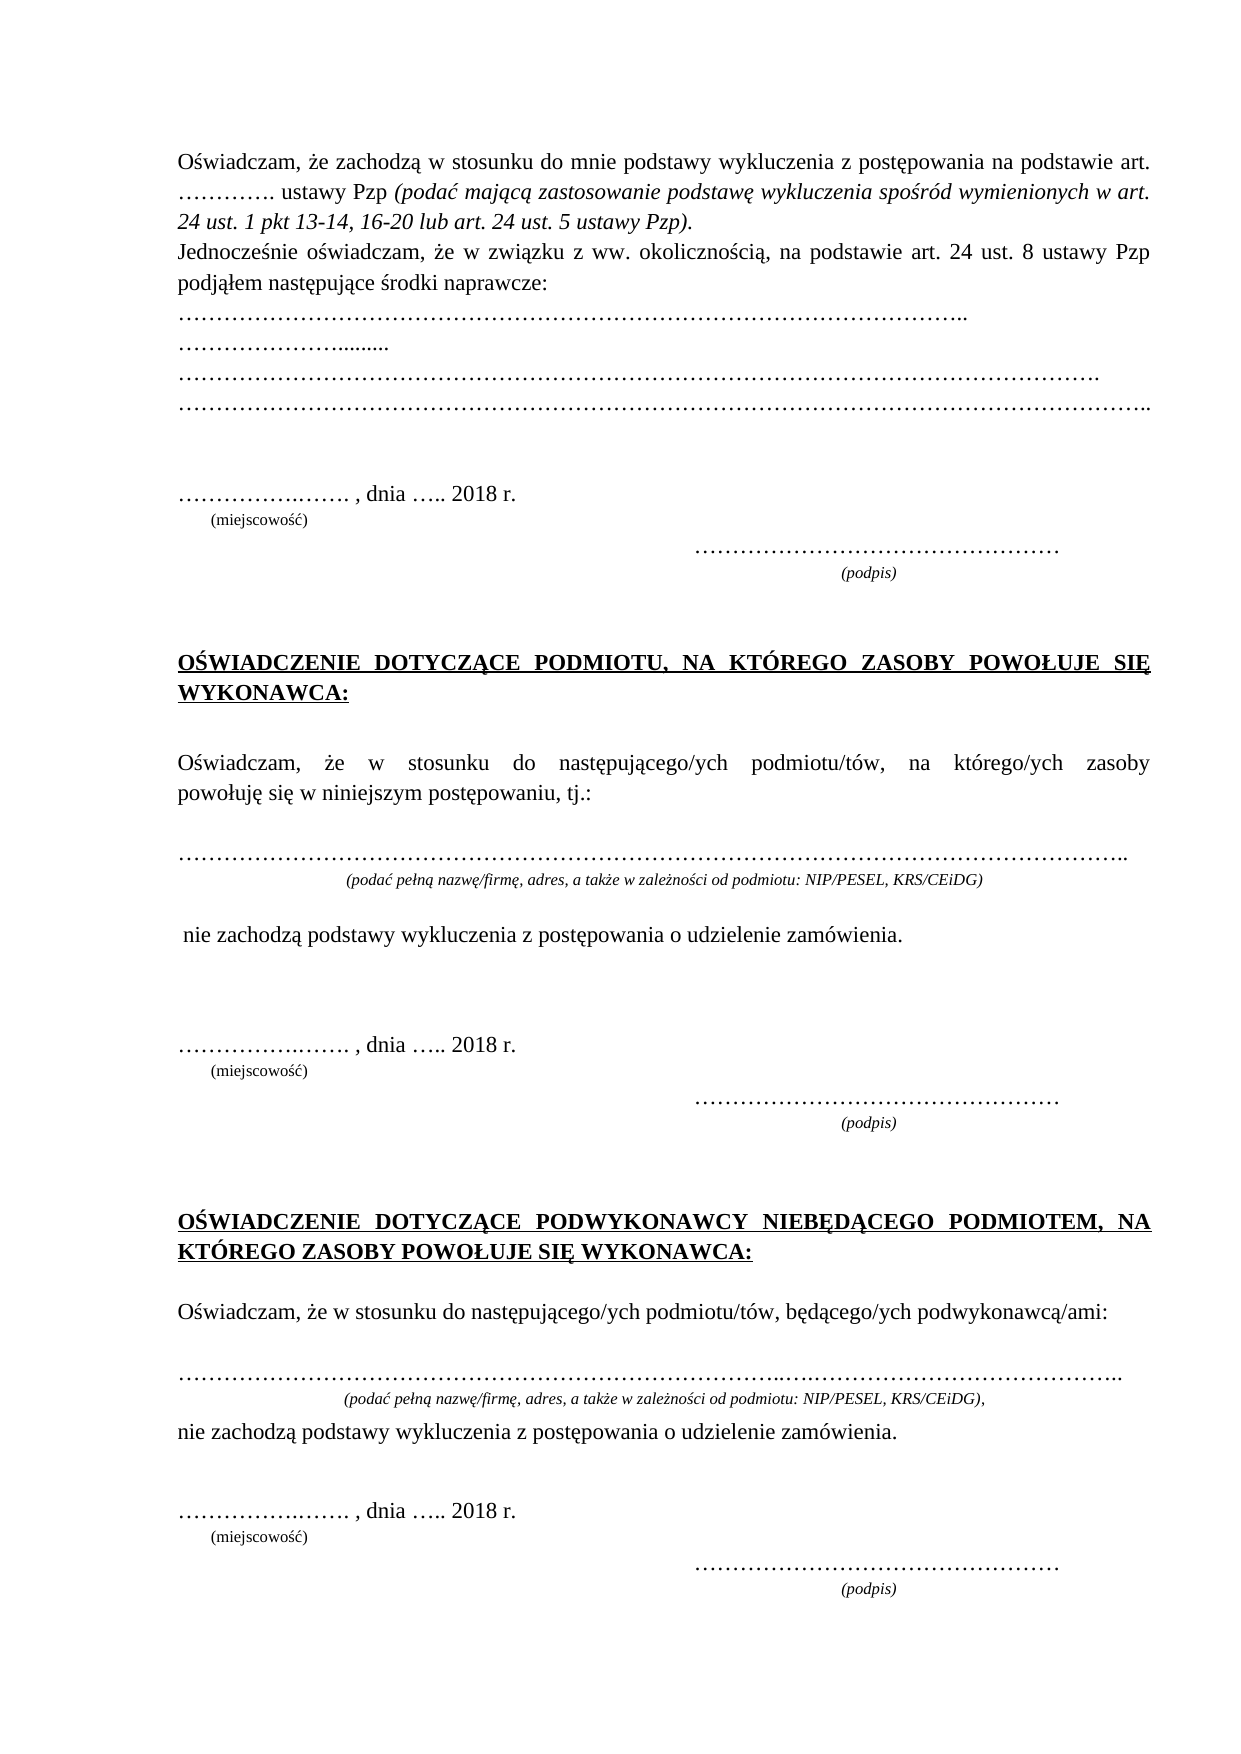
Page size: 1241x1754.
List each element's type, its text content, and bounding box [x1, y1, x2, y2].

text ……………………………………………………………………..….………………………………….. [177, 1359, 1152, 1385]
text …………….……. , dnia ….. 2018 r. [177, 1497, 1152, 1523]
text …………………………………………………………………………………………………………….. [177, 839, 1152, 866]
text Oświadczam, że zachodzą w stosunku do mnie podstawy wykluczenia z postępowania na podstawie art. …………. ustawy Pzp (podać mającą zastosowanie podstawę wykluczenia spośród wymienionych w art. 24 ust. 1 pkt 13-14, 16-20 lub art. 24 ust. 5 ustawy Pzp). [177, 148, 1152, 234]
text (podpis) [767, 1113, 1152, 1132]
text …………….……. , dnia ….. 2018 r. [177, 480, 1152, 506]
text Oświadczam, że w stosunku do następującego/ych podmiotu/tów, na którego/ych zasoby powołuję się w niniejszym postępowaniu, tj.: [177, 748, 1152, 805]
text (miejscowość) [177, 510, 1152, 529]
text nie zachodzą podstawy wykluczenia z postępowania o udzielenie zamówienia. [177, 922, 1152, 948]
text (podać pełną nazwę/firmę, adres, a także w zależności od podmiotu: NIP/PESEL, KRS/CEiDG), [177, 1389, 1152, 1408]
text OŚWIADCZENIE DOTYCZĄCE PODMIOTU, NA KTÓREGO ZASOBY POWOŁUJE SIĘ WYKONAWCA: [177, 649, 1152, 705]
text nie zachodzą podstawy wykluczenia z postępowania o udzielenie zamówienia. [177, 1418, 1152, 1444]
text (podać pełną nazwę/firmę, adres, a także w zależności od podmiotu: NIP/PESEL, KRS/CEiDG) [177, 869, 1152, 888]
text (miejscowość) [177, 1061, 1152, 1080]
text (podpis) [767, 1579, 1152, 1598]
text ………………………………………… [177, 1083, 1152, 1109]
text Oświadczam, że w stosunku do następującego/ych podmiotu/tów, będącego/ych podwykonawcą/ami: [177, 1298, 1152, 1325]
text (miejscowość) [177, 1527, 1152, 1546]
text Jednocześnie oświadczam, że w związku z ww. okolicznością, na podstawie art. 24 ust. 8 ustawy Pzp podjąłem następujące środki naprawcze: [177, 238, 1152, 295]
text ………………………………………… [177, 532, 1152, 558]
text OŚWIADCZENIE DOTYCZĄCE PODWYKONAWCY NIEBĘDĄCEGO PODMIOTEM, NA KTÓREGO ZASOBY POWOŁUJE SIĘ WYKONAWCA: [177, 1208, 1152, 1231]
text …………………………………………………………………………………………..………………….........………………………………………………………………………………………………………….……………………………………………………………………………………………………………….. [177, 299, 1152, 416]
text (podpis) [767, 562, 1152, 582]
text …………….……. , dnia ….. 2018 r. [177, 1031, 1152, 1057]
text ………………………………………… [177, 1549, 1152, 1575]
text OŚWIADCZENIE DOTYCZĄCE PODWYKONAWCY NIEBĘDĄCEGO PODMIOTEM, NA KTÓREGO ZASOBY POWOŁUJE SIĘ WYKONAWCA: [177, 1232, 1152, 1264]
